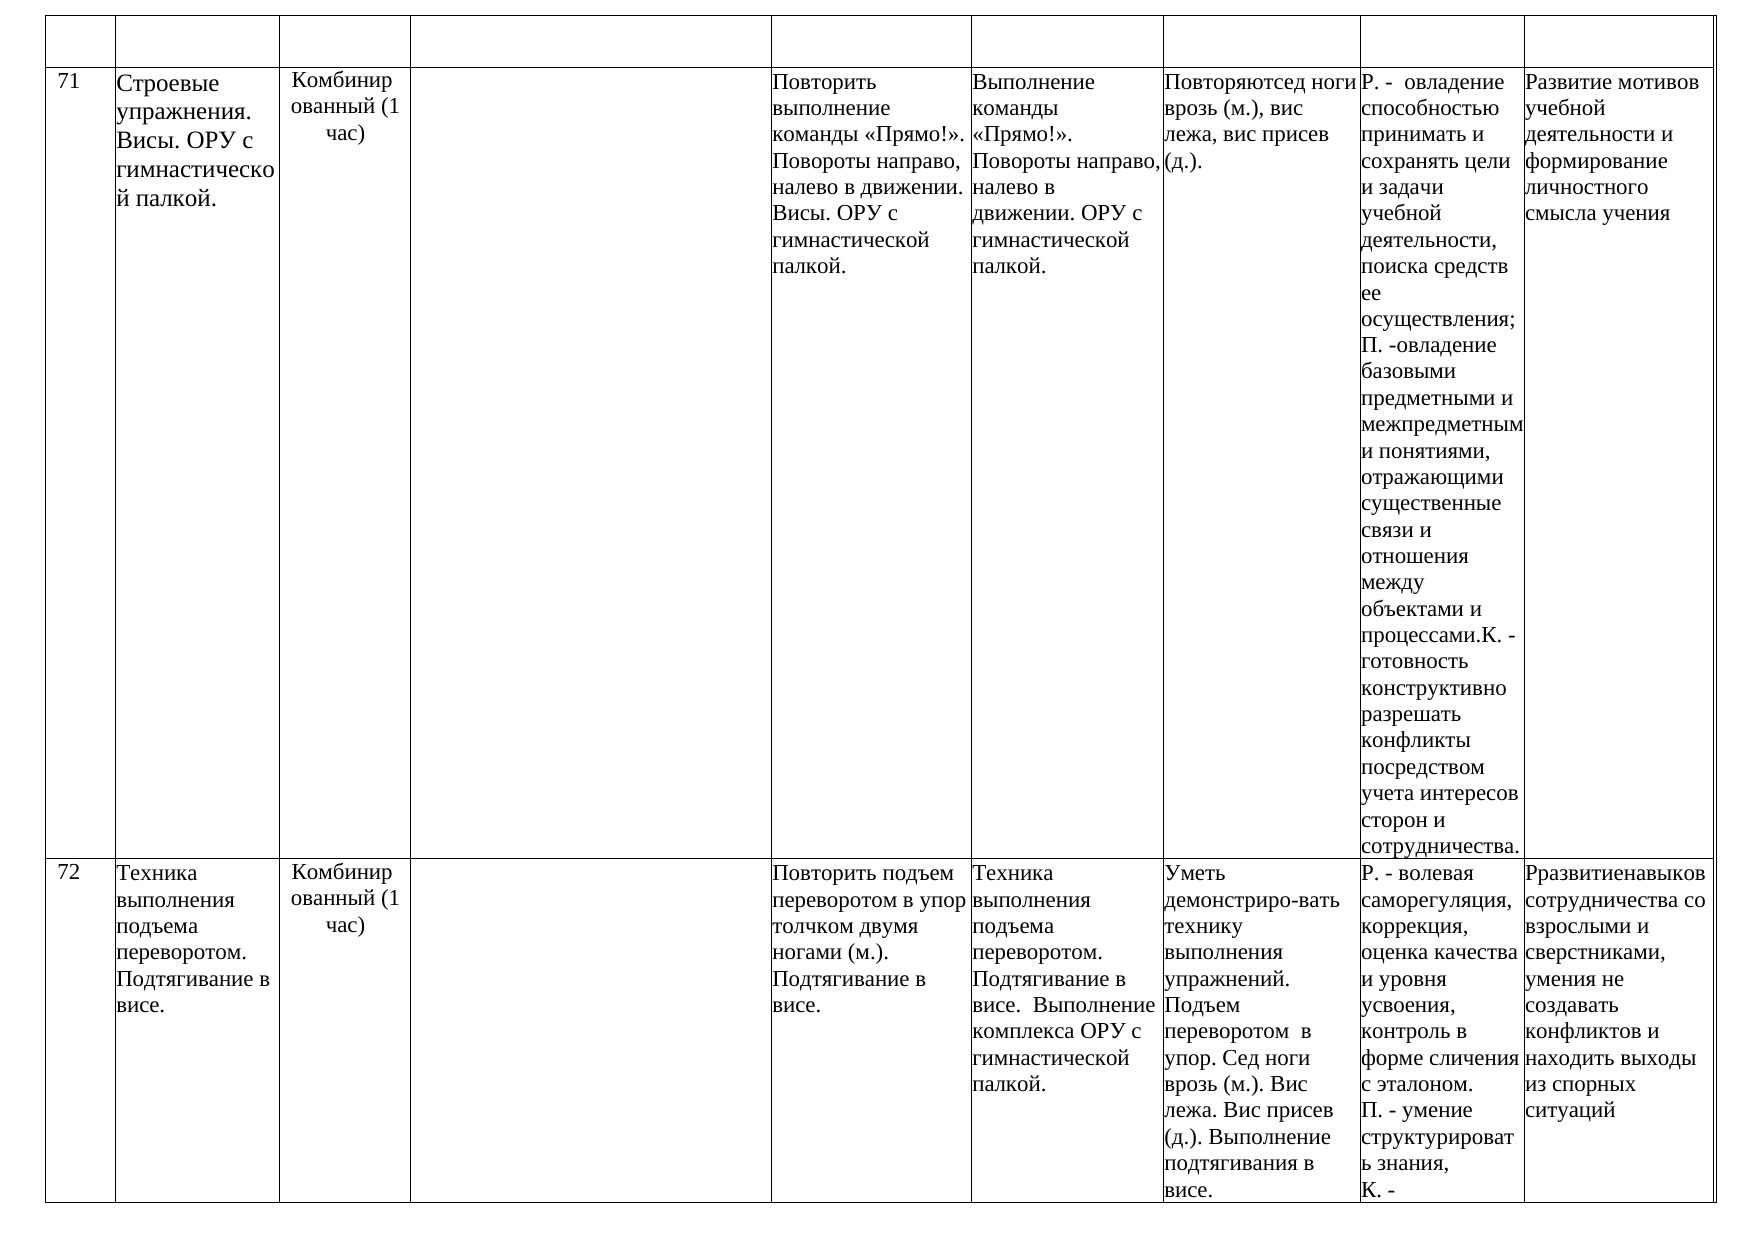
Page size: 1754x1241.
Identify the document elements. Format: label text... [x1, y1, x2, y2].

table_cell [772, 16, 971, 67]
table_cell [772, 859, 971, 1202]
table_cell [280, 68, 410, 858]
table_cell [116, 859, 279, 1202]
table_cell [1361, 16, 1524, 67]
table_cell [1361, 859, 1524, 1202]
table_cell [411, 16, 771, 67]
table_cell Развитие мотивов учебной деятельности и формирование личностного смысла учения [1525, 68, 1713, 858]
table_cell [280, 859, 410, 1202]
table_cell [1525, 859, 1713, 1202]
table_cell Строевые упражнения. Висы. ОРУ с гимнастической палкой. [116, 68, 279, 858]
table_cell 72 [46, 859, 115, 1202]
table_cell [1164, 16, 1360, 67]
table_cell [411, 68, 771, 858]
table_cell Повторить выполнение команды «Прямо!». Повороты направо, налево в движении. Висы. ОРУ с гимнастической палкой. [772, 68, 971, 858]
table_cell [280, 16, 410, 67]
table_cell 71 [46, 68, 115, 858]
table_cell Р. - овладение способностью принимать и сохранять цели и задачи учебной деятельности, поиска средств ее осуществления; П. -овладение базовыми предметными и межпредметными понятиями, отражающими существенные связи и отношения между объектами и процессами.К. - готовность конструктивно разрешать конфликты посредством учета интересов сторон и сотрудничества. [1361, 68, 1524, 858]
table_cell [972, 16, 1163, 67]
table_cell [972, 859, 1163, 1202]
table_cell 70 [46, 16, 115, 67]
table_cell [1525, 16, 1713, 67]
table_cell Выполнение команды «Прямо!». Повороты направо, налево в движении. ОРУ с гимнастической палкой. [972, 68, 1163, 858]
table_cell [411, 859, 771, 1202]
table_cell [116, 16, 279, 67]
table_cell Повторяютсед ноги врозь (м.), вис лежа, вис присев (д.). [1164, 68, 1360, 858]
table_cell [1164, 859, 1360, 1202]
